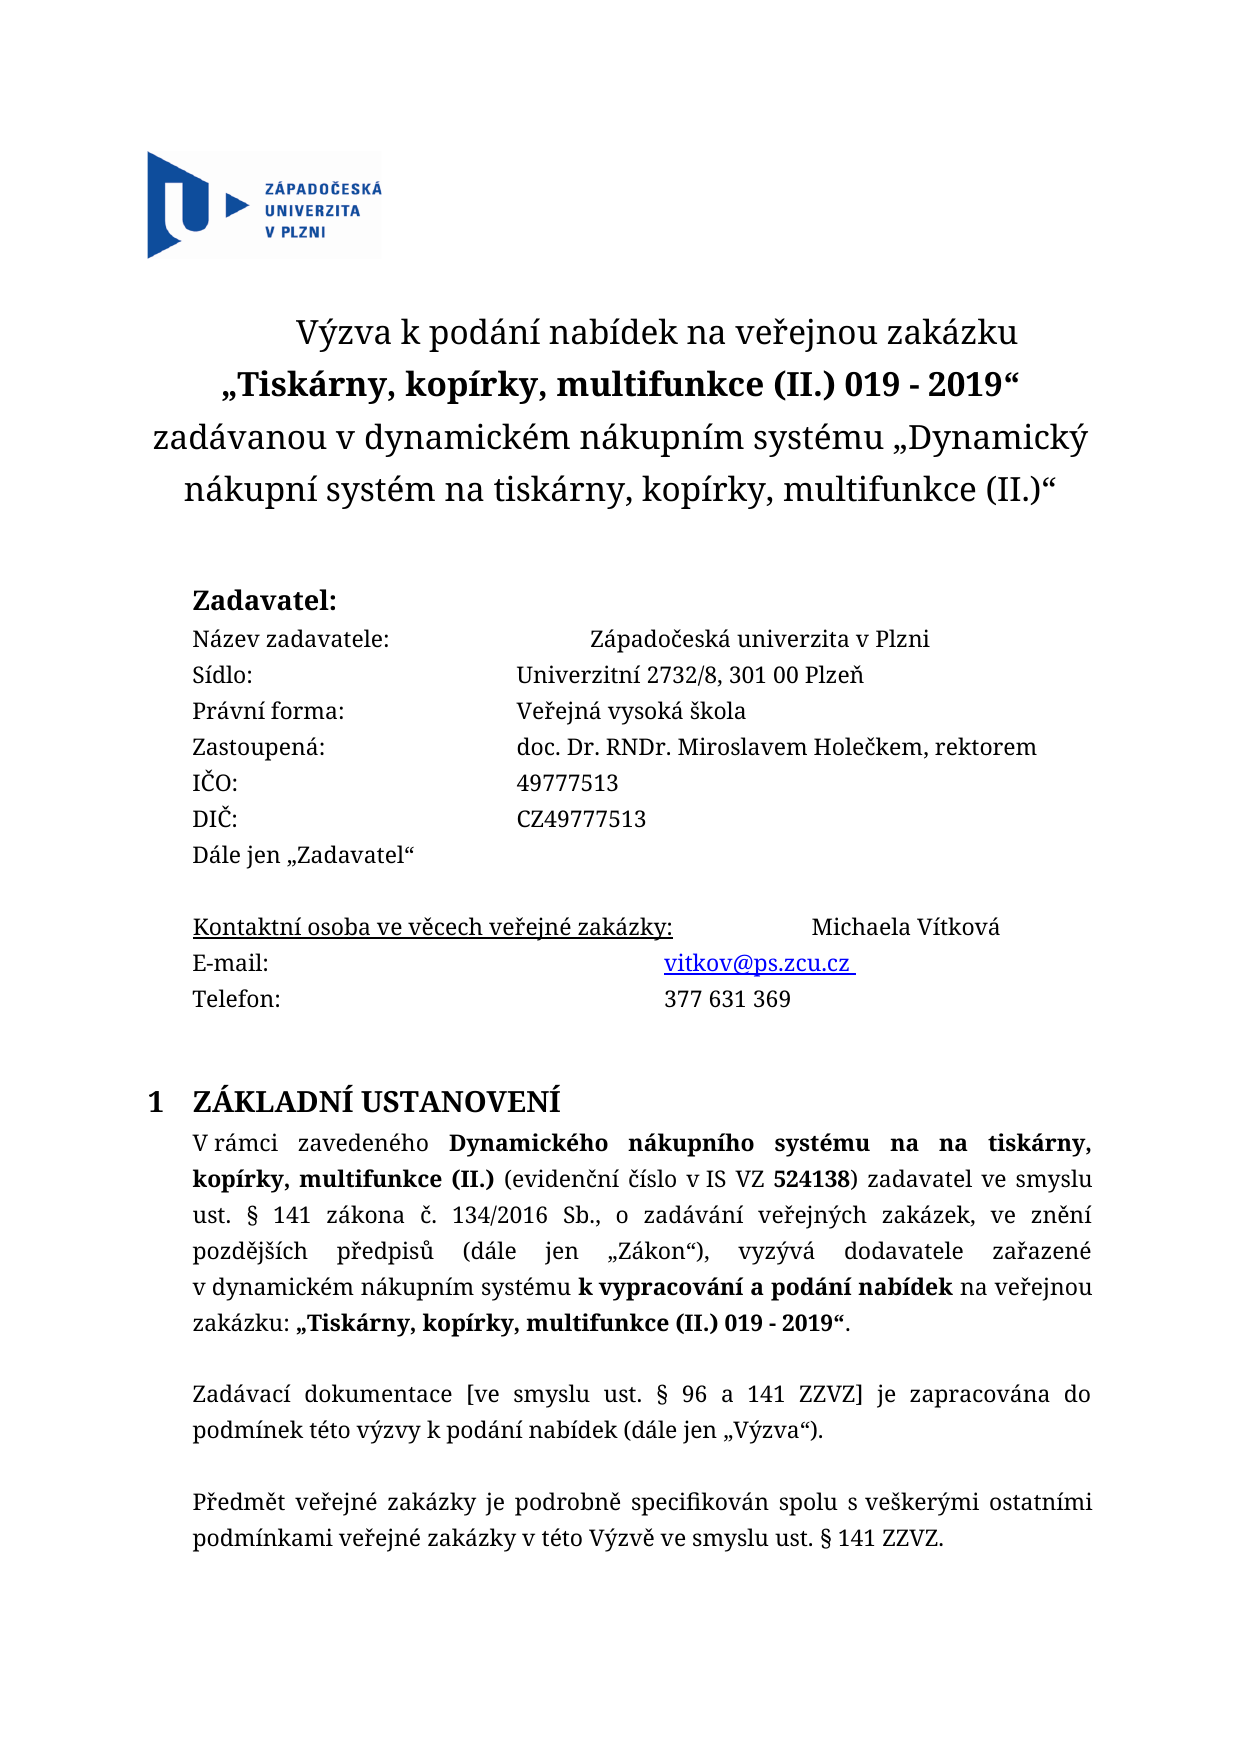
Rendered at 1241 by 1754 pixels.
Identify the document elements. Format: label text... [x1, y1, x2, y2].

text Telefon: 377 631 369 [148, 983, 1093, 1014]
text IČO: 49777513 [148, 767, 1093, 798]
text Sídlo: Univerzitní 2732/8, 301 00 Plzeň [148, 659, 1093, 691]
text Kontaktní osoba ve věcech veřejné zakázky: Michaela Vítková [148, 911, 1093, 942]
text Zadávací dokumentace [ve smyslu ust. § 96 a 141 ZZVZ] je zapracována do podmínek této výzvy k podání nabídek (dále jen „Výzva“). [192, 1378, 1093, 1446]
text Zadavatel: [192, 581, 1093, 618]
text E-mail: vitkov@ps.zcu.cz [148, 947, 1093, 978]
text Zastoupená: doc. Dr. RNDr. Miroslavem Holečkem, rektorem [192, 731, 1093, 762]
text Výzva k podání nabídek na veřejnou zakázku „Tiskárny, kopírky, multifunkce (II.) 019 - 2019“ zadávanou v dynamickém nákupním systému „Dynamický nákupní systém na tiskárny, kopírky, multifunkce (II.)“ [148, 309, 1093, 511]
text Předmět veřejné zakázky je podrobně specifikován spolu s veškerými ostatními podmínkami veřejné zakázky v této Výzvě ve smyslu ust. § 141 ZZVZ. [192, 1486, 1093, 1553]
text Právní forma: Veřejná vysoká škola [148, 695, 1093, 727]
text DIČ: CZ49777513 [148, 803, 1093, 834]
subtitle ZÁKLADNÍ USTANOVENÍ [148, 1081, 1093, 1121]
picture [147, 151, 382, 259]
text Dále jen „Zadavatel“ [148, 839, 1093, 870]
text V rámci zavedeného Dynamického nákupního systému na na tiskárny, kopírky, multifunkce (II.) (evidenční číslo v IS VZ 524138) zadavatel ve smyslu ust. § 141 zákona č. 134/2016 Sb., o zadávání veřejných zakázek, ve znění pozdějších předpisů (dále jen „Zákon“), vyzývá dodavatele zařazené v dynamickém nákupním systému k vypracování a podání nabídek na veřejnou zakázku: „Tiskárny, kopírky, multifunkce (II.) 019 - 2019“. [192, 1127, 1093, 1338]
text Název zadavatele: Západočeská univerzita v Plzni [148, 623, 1093, 655]
